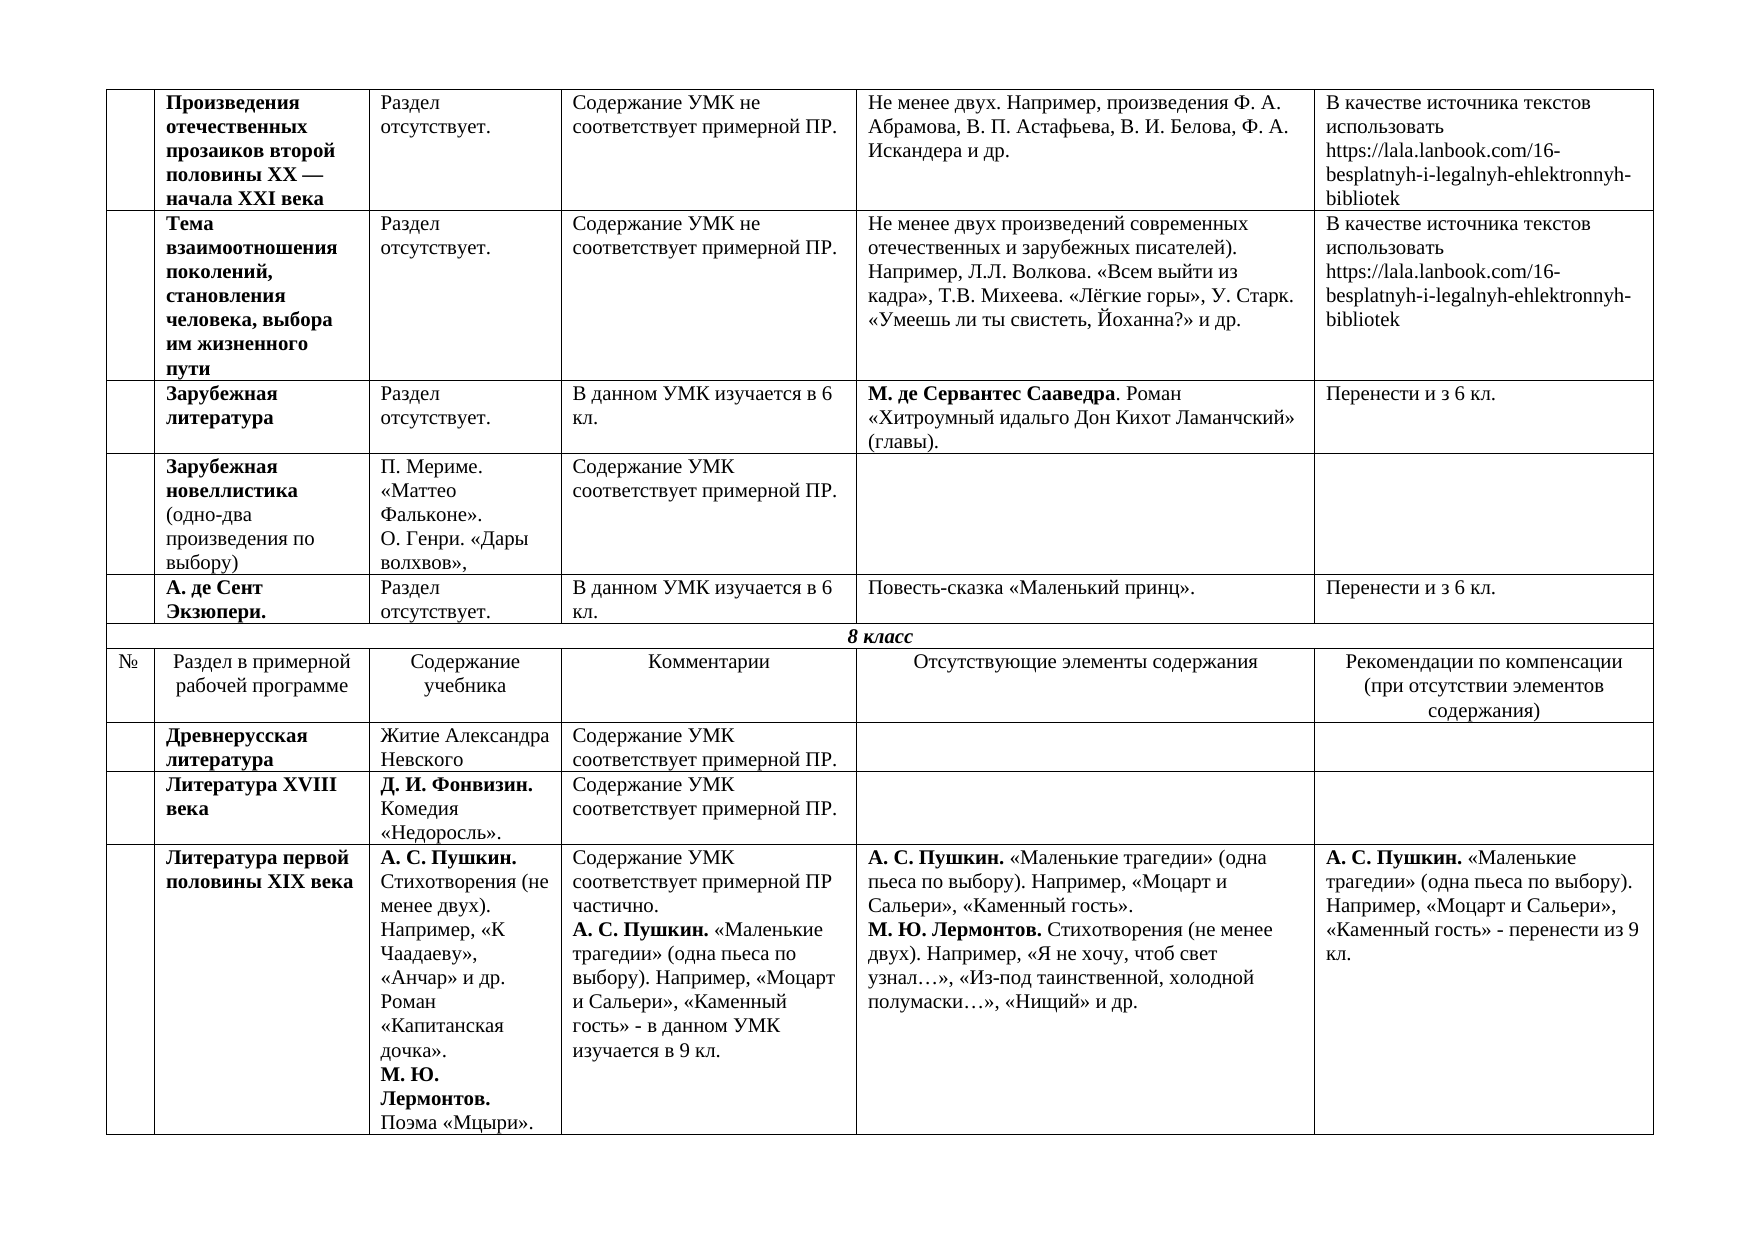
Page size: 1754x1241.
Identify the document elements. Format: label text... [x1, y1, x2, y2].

table_cell [107, 772, 154, 844]
table_cell [1315, 723, 1653, 771]
table_cell [107, 454, 154, 574]
table_cell В данном УМК изучается в 6 кл. [562, 575, 856, 623]
table_cell Житие Александра Невского [370, 723, 561, 771]
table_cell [1315, 845, 1653, 1134]
table_cell Содержание УМК соответствует примерной ПР. [562, 723, 856, 771]
table_cell 8 класс [107, 624, 1653, 648]
table_cell Д. И. Фонвизин. Комедия «Недоросль». [370, 772, 561, 844]
table_cell Отсутствующие элементы содержания [857, 649, 1314, 722]
table_cell М. де Сервантес Сааведра. Роман «Хитроумный идальго Дон Кихот Ламанчский» (главы). [857, 381, 1314, 453]
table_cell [562, 90, 856, 210]
table_cell [1315, 772, 1653, 844]
table_cell [857, 723, 1314, 771]
table_cell Перенести и з 6 кл. [1315, 575, 1653, 623]
table_cell П. Мериме. «Маттео Фальконе». О. Генри. «Дары волхвов», [370, 454, 561, 574]
table_cell Раздел отсутствует. [370, 381, 561, 453]
table_cell Зарубежная новеллистика (одно-два произведения по выбору) [155, 454, 369, 574]
table_cell [107, 90, 154, 210]
table_cell [857, 772, 1314, 844]
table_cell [1315, 90, 1653, 210]
table_cell Повесть-сказка «Маленький принц». [857, 575, 1314, 623]
table_cell [1315, 454, 1653, 574]
table_cell Рекомендации по компенсации (при отсутствии элементов содержания) [1315, 649, 1653, 722]
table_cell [155, 845, 369, 1134]
table_cell А. де Сент Экзюпери. [155, 575, 369, 623]
table_cell Раздел отсутствует. [370, 90, 561, 210]
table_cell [370, 845, 561, 1134]
table_cell Раздел отсутствует. [370, 575, 561, 623]
table_cell № [107, 649, 154, 722]
table_cell Древнерусская литература [155, 723, 369, 771]
table_cell В данном УМК изучается в 6 кл. [562, 381, 856, 453]
table_cell [857, 454, 1314, 574]
table_cell [107, 381, 154, 453]
table_cell Не менее двух. Например, произведения Ф. А. Абрамова, В. П. Астафьева, В. И. Белова, Ф. А. Искандера и др. [857, 90, 1314, 210]
table_cell Раздел отсутствует. [370, 211, 561, 379]
table_cell Содержание учебника [370, 649, 561, 722]
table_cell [562, 845, 856, 1134]
table_cell Не менее двух произведений современных отечественных и зарубежных писателей). Например, Л.Л. Волкова. «Всем выйти из кадра», Т.В. Михеева. «Лёгкие горы», У. Старк. «Умеешь ли ты свистеть, Йоханна?» и др. [857, 211, 1314, 379]
table_cell Литература XVIII века [155, 772, 369, 844]
table_cell Содержание УМК соответствует примерной ПР. [562, 454, 856, 574]
table_cell Комментарии [562, 649, 856, 722]
table_cell Раздел в примерной рабочей программе [155, 649, 369, 722]
table_cell Зарубежная литература [155, 381, 369, 453]
table_cell [107, 723, 154, 771]
table_cell Содержание УМК не соответствует примерной ПР. [562, 211, 856, 379]
table_cell Содержание УМК соответствует примерной ПР. [562, 772, 856, 844]
table_cell [107, 575, 154, 623]
table_cell Тема взаимоотношения поколений, становления человека, выбора им жизненного пути [155, 211, 369, 379]
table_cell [857, 845, 1314, 1134]
table_cell Перенести и з 6 кл. [1315, 381, 1653, 453]
table_cell [107, 211, 154, 379]
table_cell В качестве источника текстов использовать https://lala.lanbook.com/16-besplatnyh-i-legalnyh-ehlektronnyh-bibliotek [1315, 211, 1653, 379]
table_cell Произведения отечественных прозаиков второй половины XX — начала XXI века [155, 90, 369, 210]
table_cell [107, 845, 154, 1134]
